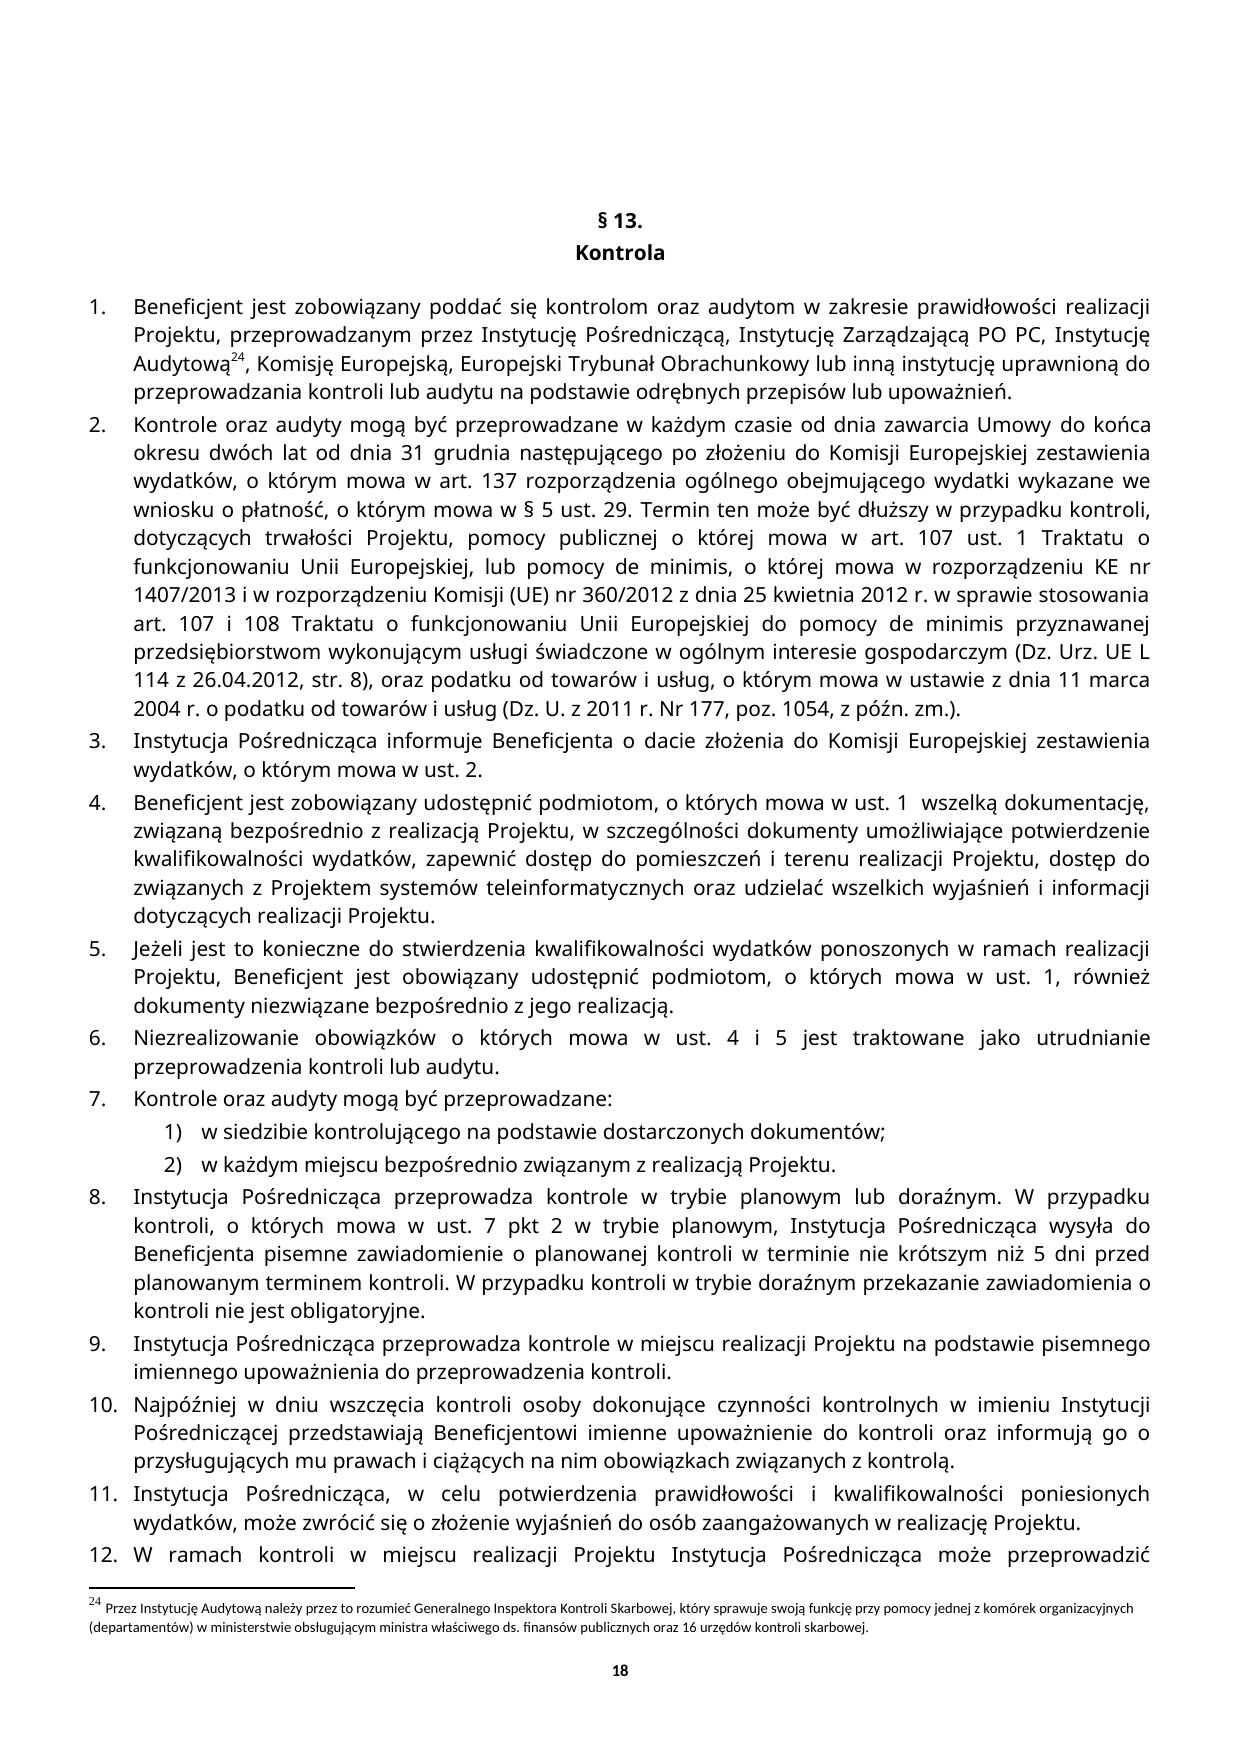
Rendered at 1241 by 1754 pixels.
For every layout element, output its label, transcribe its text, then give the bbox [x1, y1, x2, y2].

list Instytucja Pośrednicząca przeprowadza kontrole w trybie planowym lub doraźnym. W przypadku kontroli, o których mowa w ust. 7 pkt 2 w trybie planowym, Instytucja Pośrednicząca wysyła do Beneficjenta pisemne zawiadomienie o planowanej kontroli w terminie nie krótszym niż 5 dni przed planowanym terminem kontroli. W przypadku kontroli w trybie doraźnym przekazanie zawiadomienia o kontroli nie jest obligatoryjne. [89, 1182, 1152, 1324]
list w każdym miejscu bezpośrednio związanym z realizacją Projektu. [164, 1150, 1152, 1178]
list Instytucja Pośrednicząca informuje Beneficjenta o dacie złożenia do Komisji Europejskiej zestawienia wydatków, o którym mowa w ust. 2. [89, 727, 1152, 783]
list Instytucja Pośrednicząca, w celu potwierdzenia prawidłowości i kwalifikowalności poniesionych wydatków, może zwrócić się o złożenie wyjaśnień do osób zaangażowanych w realizację Projektu. [89, 1479, 1152, 1536]
subtitle Kontrola [89, 238, 1152, 267]
list Instytucja Pośrednicząca przeprowadza kontrole w miejscu realizacji Projektu na podstawie pisemnego imiennego upoważnienia do przeprowadzenia kontroli. [89, 1329, 1152, 1386]
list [89, 1540, 1152, 1569]
list Niezrealizowanie obowiązków o których mowa w ust. 4 i 5 jest traktowane jako utrudnianie przeprowadzenia kontroli lub audytu. [89, 1023, 1152, 1080]
list Kontrole oraz audyty mogą być przeprowadzane w każdym czasie od dnia zawarcia Umowy do końca okresu dwóch lat od dnia 31 grudnia następującego po złożeniu do Komisji Europejskiej zestawienia wydatków, o którym mowa w art. 137 rozporządzenia ogólnego obejmującego wydatki wykazane we wniosku o płatność, o którym mowa w § 5 ust. 29. Termin ten może być dłuższy w przypadku kontroli, dotyczących trwałości Projektu, pomocy publicznej o której mowa w art. 107 ust. 1 Traktatu o funkcjonowaniu Unii Europejskiej, lub pomocy de minimis, o której mowa w rozporządzeniu KE nr 1407/2013 i w rozporządzeniu Komisji (UE) nr 360/2012 z dnia 25 kwietnia 2012 r. w sprawie stosowania art. 107 i 108 Traktatu o funkcjonowaniu Unii Europejskiej do pomocy de minimis przyznawanej przedsiębiorstwom wykonującym usługi świadczone w ogólnym interesie gospodarczym (Dz. Urz. UE L 114 z 26.04.2012, str. 8), oraz podatku od towarów i usług, o którym mowa w ustawie z dnia 11 marca 2004 r. o podatku od towarów i usług (Dz. U. z 2011 r. Nr 177, poz. 1054, z późn. zm.). [89, 410, 1152, 722]
list w siedzibie kontrolującego na podstawie dostarczonych dokumentów; [164, 1117, 1152, 1146]
list Beneficjent jest zobowiązany poddać się kontrolom oraz audytom w zakresie prawidłowości realizacji Projektu, przeprowadzanym przez Instytucję Pośredniczącą, Instytucję Zarządzającą PO PC, Instytucję Audytową, Komisję Europejską, Europejski Trybunał Obrachunkowy lub inną instytucję uprawnioną do przeprowadzania kontroli lub audytu na podstawie odrębnych przepisów lub upoważnień. [89, 292, 1152, 406]
subtitle § 13. [89, 206, 1152, 234]
list Jeżeli jest to konieczne do stwierdzenia kwalifikowalności wydatków ponoszonych w ramach realizacji Projektu, Beneficjent jest obowiązany udostępnić podmiotom, o których mowa w ust. 1, również dokumenty niezwiązane bezpośrednio z jego realizacją. [89, 934, 1152, 1019]
list Kontrole oraz audyty mogą być przeprowadzane: [89, 1084, 1152, 1113]
list Beneficjent jest zobowiązany udostępnić podmiotom, o których mowa w ust. 1 wszelką dokumentację, związaną bezpośrednio z realizacją Projektu, w szczególności dokumenty umożliwiające potwierdzenie kwalifikowalności wydatków, zapewnić dostęp do pomieszczeń i terenu realizacji Projektu, dostęp do związanych z Projektem systemów teleinformatycznych oraz udzielać wszelkich wyjaśnień i informacji dotyczących realizacji Projektu. [89, 788, 1152, 930]
list Najpóźniej w dniu wszczęcia kontroli osoby dokonujące czynności kontrolnych w imieniu Instytucji Pośredniczącej przedstawiają Beneficjentowi imienne upoważnienie do kontroli oraz informują go o przysługujących mu prawach i ciążących na nim obowiązkach związanych z kontrolą. [89, 1390, 1152, 1475]
